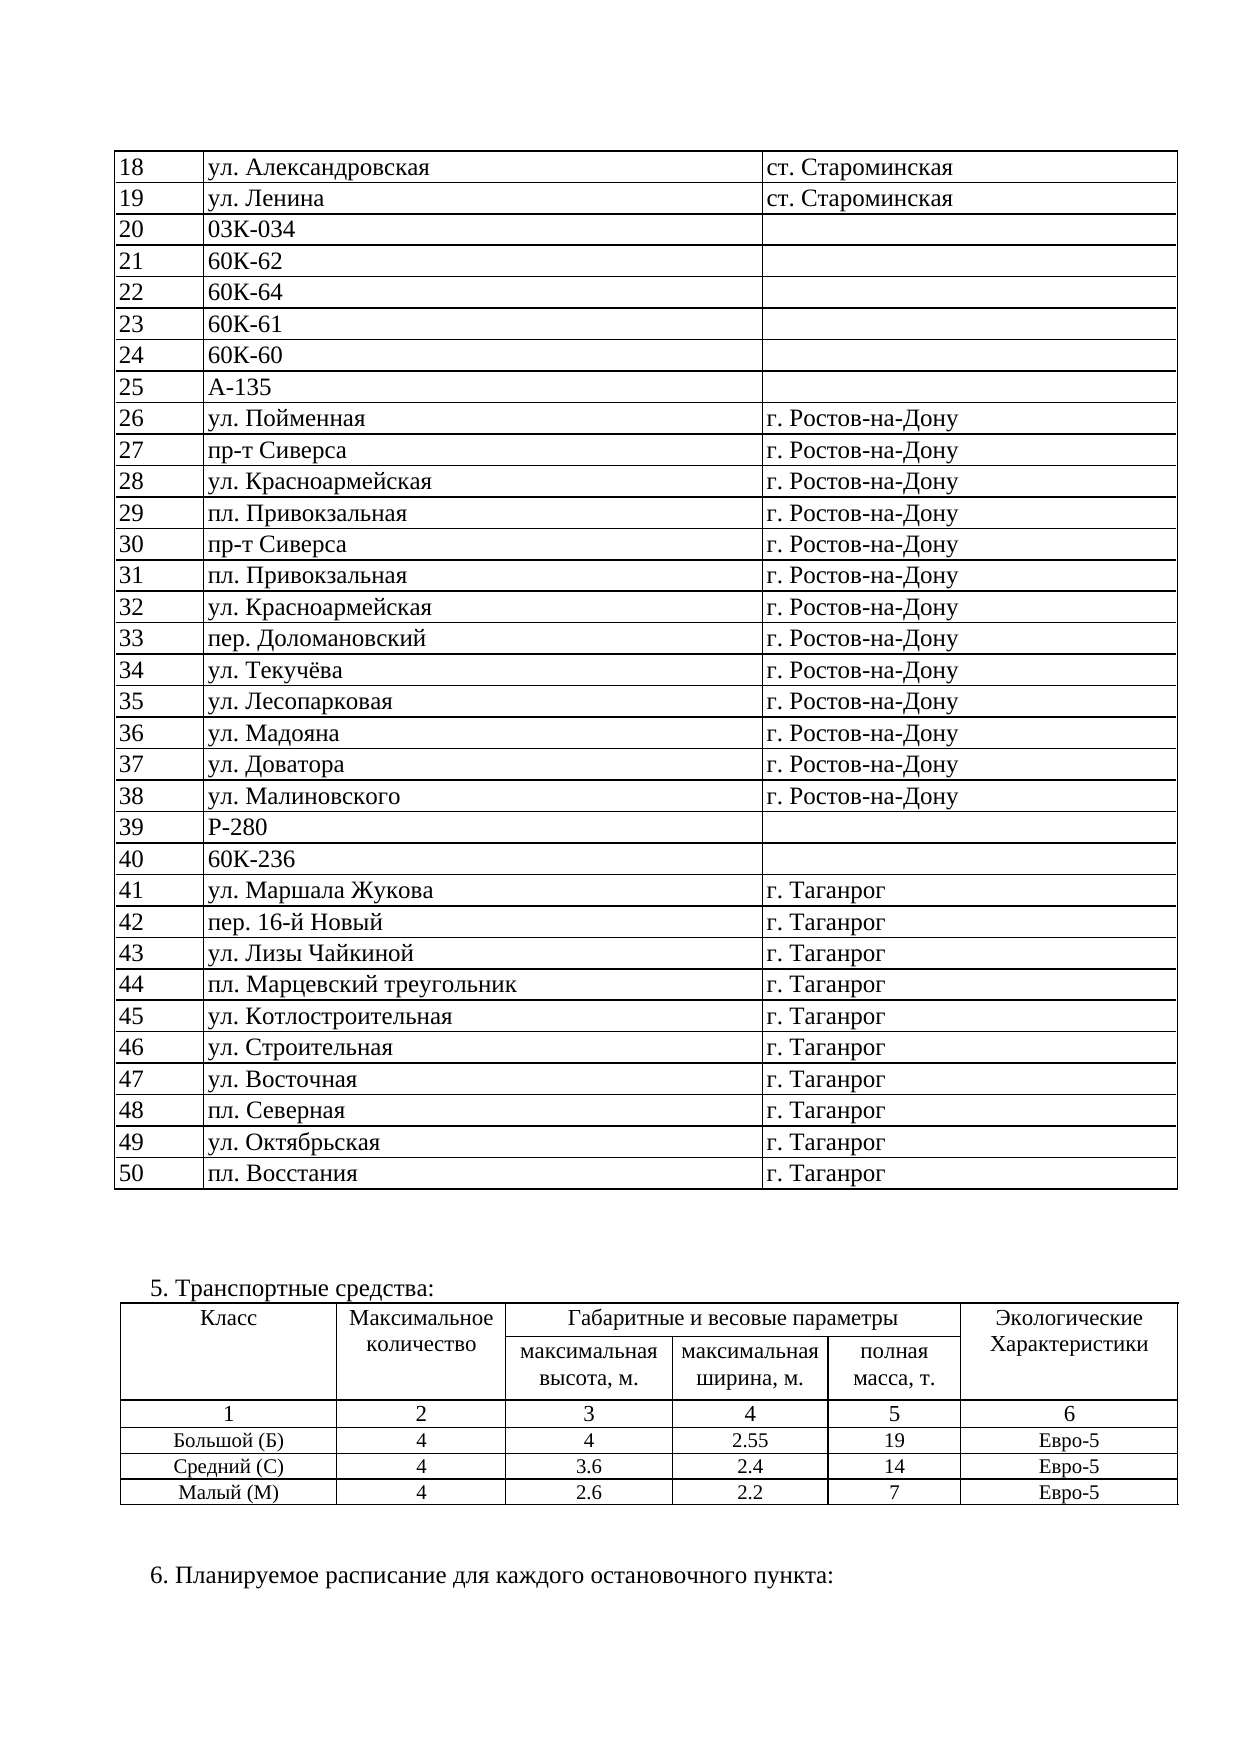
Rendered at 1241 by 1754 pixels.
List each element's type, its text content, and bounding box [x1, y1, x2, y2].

table_cell г. Таганрог [763, 1031, 1177, 1062]
table_cell Р-280 [204, 812, 762, 842]
table_cell ул. Октябрьская [204, 1127, 762, 1157]
table_cell 48 [115, 1095, 203, 1125]
table_cell пер. Доломановский [204, 623, 762, 653]
table_cell г. Ростов-на-Дону [763, 590, 1177, 622]
table_cell 50 [115, 1158, 203, 1188]
table_cell г. Ростов-на-Дону [763, 559, 1177, 590]
table_cell 2.4 [673, 1454, 827, 1478]
table_cell пл. Восстания [204, 1158, 762, 1188]
table_cell 31 [115, 560, 203, 590]
table_cell 40 [115, 843, 203, 873]
table_cell ст. Староминская [763, 181, 1177, 213]
table_cell 34 [115, 654, 203, 685]
table_cell 25 [115, 371, 203, 402]
table_cell 4 [337, 1428, 505, 1452]
table_cell 47 [115, 1063, 203, 1094]
table_cell г. Ростов-на-Дону [763, 653, 1177, 685]
table_cell ул. Пойменная [204, 403, 762, 433]
table_cell 4 [337, 1480, 505, 1504]
table_cell [763, 307, 1177, 339]
table_cell 21 [115, 245, 203, 276]
table_cell пл. Северная [204, 1095, 762, 1125]
table_cell 35 [115, 686, 203, 716]
table_cell 29 [115, 497, 203, 527]
table_cell максимальная ширина, м. [673, 1337, 827, 1399]
table_cell 2.2 [673, 1480, 827, 1504]
table_header Класс [121, 1304, 336, 1399]
table_cell г. Таганрог [763, 936, 1177, 968]
table_cell пл. Привокзальная [204, 498, 762, 527]
table_cell 60К-64 [204, 277, 762, 307]
table_header Габаритные и весовые параметры [506, 1304, 960, 1336]
table_cell ул. Ленина [204, 183, 762, 213]
table_cell максимальная высота, м. [506, 1337, 672, 1399]
table_cell А-135 [204, 372, 762, 402]
table_cell 27 [115, 434, 203, 464]
table_cell 4 [506, 1428, 672, 1452]
table_cell г. Таганрог [763, 905, 1177, 936]
table_cell Средний (С) [121, 1454, 336, 1478]
table_cell г. Таганрог [763, 999, 1177, 1031]
table_cell [763, 811, 1177, 842]
table_cell 24 [115, 340, 203, 370]
table_cell Евро-5 [961, 1480, 1177, 1504]
table_cell ул. Красноармейская [204, 466, 762, 496]
table_cell 2.6 [506, 1480, 672, 1504]
table_cell г. Ростов-на-Дону [763, 402, 1177, 433]
table_cell 1 [121, 1401, 336, 1427]
table_cell 42 [115, 906, 203, 936]
table_cell [763, 244, 1177, 276]
table_header Экологические Характеристики [961, 1304, 1177, 1399]
table_cell ул. Мадояна [204, 718, 762, 748]
table_cell 60К-62 [204, 246, 762, 276]
table_cell г. Таганрог [763, 1094, 1177, 1125]
table_cell ул. Текучёва [204, 655, 762, 685]
table_cell 14 [829, 1454, 960, 1478]
table_cell 38 [115, 780, 203, 811]
table_cell 44 [115, 969, 203, 999]
table_cell ст. Староминская [763, 152, 1177, 181]
table_cell г. Ростов-на-Дону [763, 465, 1177, 496]
table_cell ул. Красноармейская [204, 592, 762, 622]
table_cell г. Ростов-на-Дону [763, 716, 1177, 748]
table_cell 60К-61 [204, 309, 762, 339]
table_cell 30 [115, 529, 203, 559]
table_cell г. Таганрог [763, 874, 1177, 905]
table_cell 2.55 [673, 1428, 827, 1452]
table_cell 37 [115, 749, 203, 779]
table_cell ул. Лесопарковая [204, 686, 762, 716]
table_cell ул. Котлостроительная [204, 1001, 762, 1031]
table_cell 22 [115, 277, 203, 307]
table_cell 41 [115, 875, 203, 905]
table_cell г. Таганрог [763, 1062, 1177, 1094]
table_cell г. Таганрог [763, 1157, 1177, 1188]
table_cell ул. Строительная [204, 1032, 762, 1062]
table_cell г. Ростов-на-Дону [763, 433, 1177, 464]
table_cell 32 [115, 591, 203, 622]
table_cell 33 [115, 623, 203, 653]
table_cell 20 [115, 214, 203, 244]
table_cell 4 [337, 1454, 505, 1478]
table_cell 60К-236 [204, 844, 762, 873]
table_cell 5 [829, 1401, 960, 1427]
table_cell 3.6 [506, 1454, 672, 1478]
table_cell 19 [115, 183, 203, 213]
table_cell г. Ростов-на-Дону [763, 528, 1177, 559]
table_cell [763, 339, 1177, 370]
table_cell ул. Малиновского [204, 781, 762, 811]
table_cell 19 [829, 1428, 960, 1452]
table_cell г. Ростов-на-Дону [763, 496, 1177, 527]
table_cell 6 [961, 1401, 1177, 1427]
table_cell ул. Восточная [204, 1064, 762, 1094]
table_cell 39 [115, 812, 203, 842]
table_cell пер. 16-й Новый [204, 907, 762, 936]
table_cell 7 [829, 1480, 960, 1504]
table_cell Малый (М) [121, 1480, 336, 1504]
table_cell пл. Привокзальная [204, 561, 762, 590]
table_cell 26 [115, 403, 203, 433]
table_cell ул. Доватора [204, 749, 762, 779]
table_cell 4 [673, 1401, 827, 1427]
table_cell 28 [115, 466, 203, 496]
table_cell ул. Александровская [204, 152, 762, 181]
table_cell [763, 842, 1177, 873]
table_cell Евро-5 [961, 1428, 1177, 1452]
table_cell пр-т Сиверса [204, 529, 762, 559]
table_cell г. Таганрог [763, 968, 1177, 999]
text 6. Планируемое расписание для каждого остановочного пункта: [150, 1560, 1090, 1589]
table_cell [763, 370, 1177, 402]
table_cell ул. Маршала Жукова [204, 875, 762, 905]
table_cell [763, 213, 1177, 244]
text 5. Транспортные средства: [150, 1273, 1090, 1302]
table_cell 60К-60 [204, 340, 762, 370]
table_cell г. Ростов-на-Дону [763, 779, 1177, 811]
table_cell г. Таганрог [763, 1125, 1177, 1157]
table_cell Большой (Б) [121, 1428, 336, 1452]
table_cell пл. Марцевский треугольник [204, 970, 762, 999]
table_cell 03К-034 [204, 215, 762, 244]
table_cell [763, 276, 1177, 307]
table_cell 2 [337, 1401, 505, 1427]
table_cell г. Ростов-на-Дону [763, 622, 1177, 653]
table_cell 43 [115, 938, 203, 968]
table_header Максимальное количество [337, 1304, 505, 1399]
table_cell г. Ростов-на-Дону [763, 685, 1177, 716]
table_cell 45 [115, 1000, 203, 1031]
table_cell 3 [506, 1401, 672, 1427]
table_cell 36 [115, 717, 203, 748]
table_cell полная масса, т. [829, 1337, 960, 1399]
table_cell 46 [115, 1032, 203, 1062]
table_cell Евро-5 [961, 1454, 1177, 1478]
table_cell пр-т Сиверса [204, 435, 762, 464]
table_cell 18 [115, 152, 203, 181]
table_cell 23 [115, 308, 203, 339]
table_cell ул. Лизы Чайкиной [204, 938, 762, 968]
table_cell 49 [115, 1126, 203, 1157]
table_cell г. Ростов-на-Дону [763, 748, 1177, 779]
